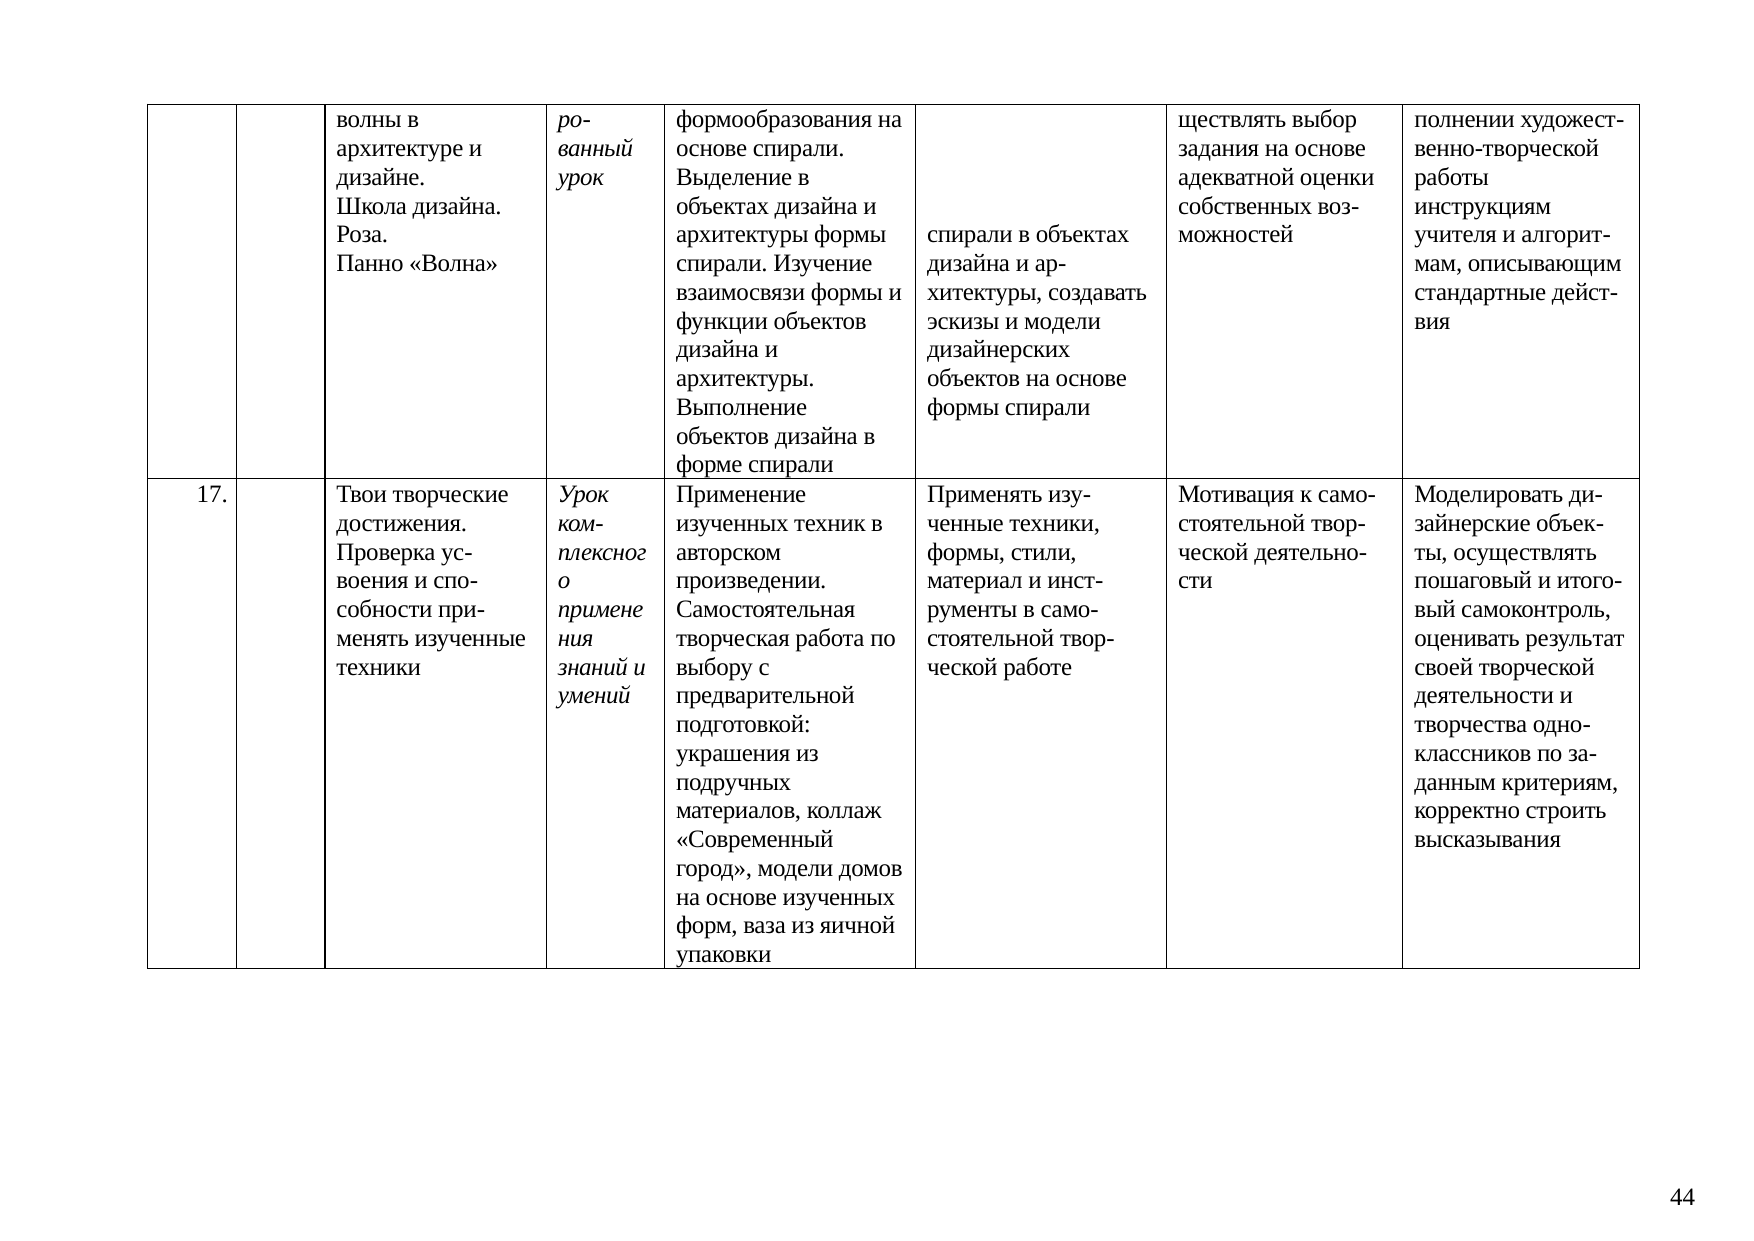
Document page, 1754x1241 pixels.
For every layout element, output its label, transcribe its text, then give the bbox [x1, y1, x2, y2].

table_cell Мотивация к самостоятельной творческой деятельности [1167, 479, 1402, 968]
table_cell [148, 479, 236, 968]
table_cell Урок комплексного применения знаний и умений [547, 479, 664, 968]
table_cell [916, 105, 1166, 478]
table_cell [547, 105, 664, 478]
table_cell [1167, 105, 1402, 478]
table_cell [326, 105, 546, 478]
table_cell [665, 105, 915, 478]
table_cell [1403, 105, 1639, 478]
table_cell [148, 105, 236, 478]
table_cell Применение изученных техник в авторском произведении. Самостоятельная творческая работа по выбору с предварительной подготовкой: украшения из подручных материалов, коллаж «Современный город», модели домов на основе изученных форм, ваза из яичной упаковки [665, 479, 915, 968]
table_cell Твои творческие достижения. Проверка усвоения и способности применять изученные техники [326, 479, 546, 968]
table_cell Применять изученные техники, формы, стили, материал и инструменты в самостоятельной творческой работе [916, 479, 1166, 968]
table_cell Моделировать дизайнерские объекты, осуществлять пошаговый и итоговый самоконтроль, оценивать результат своей творческой деятельности и творчества одноклассников по заданным критериям, корректно строить высказывания [1403, 479, 1639, 968]
table_cell [237, 479, 324, 968]
table_cell [237, 105, 324, 478]
